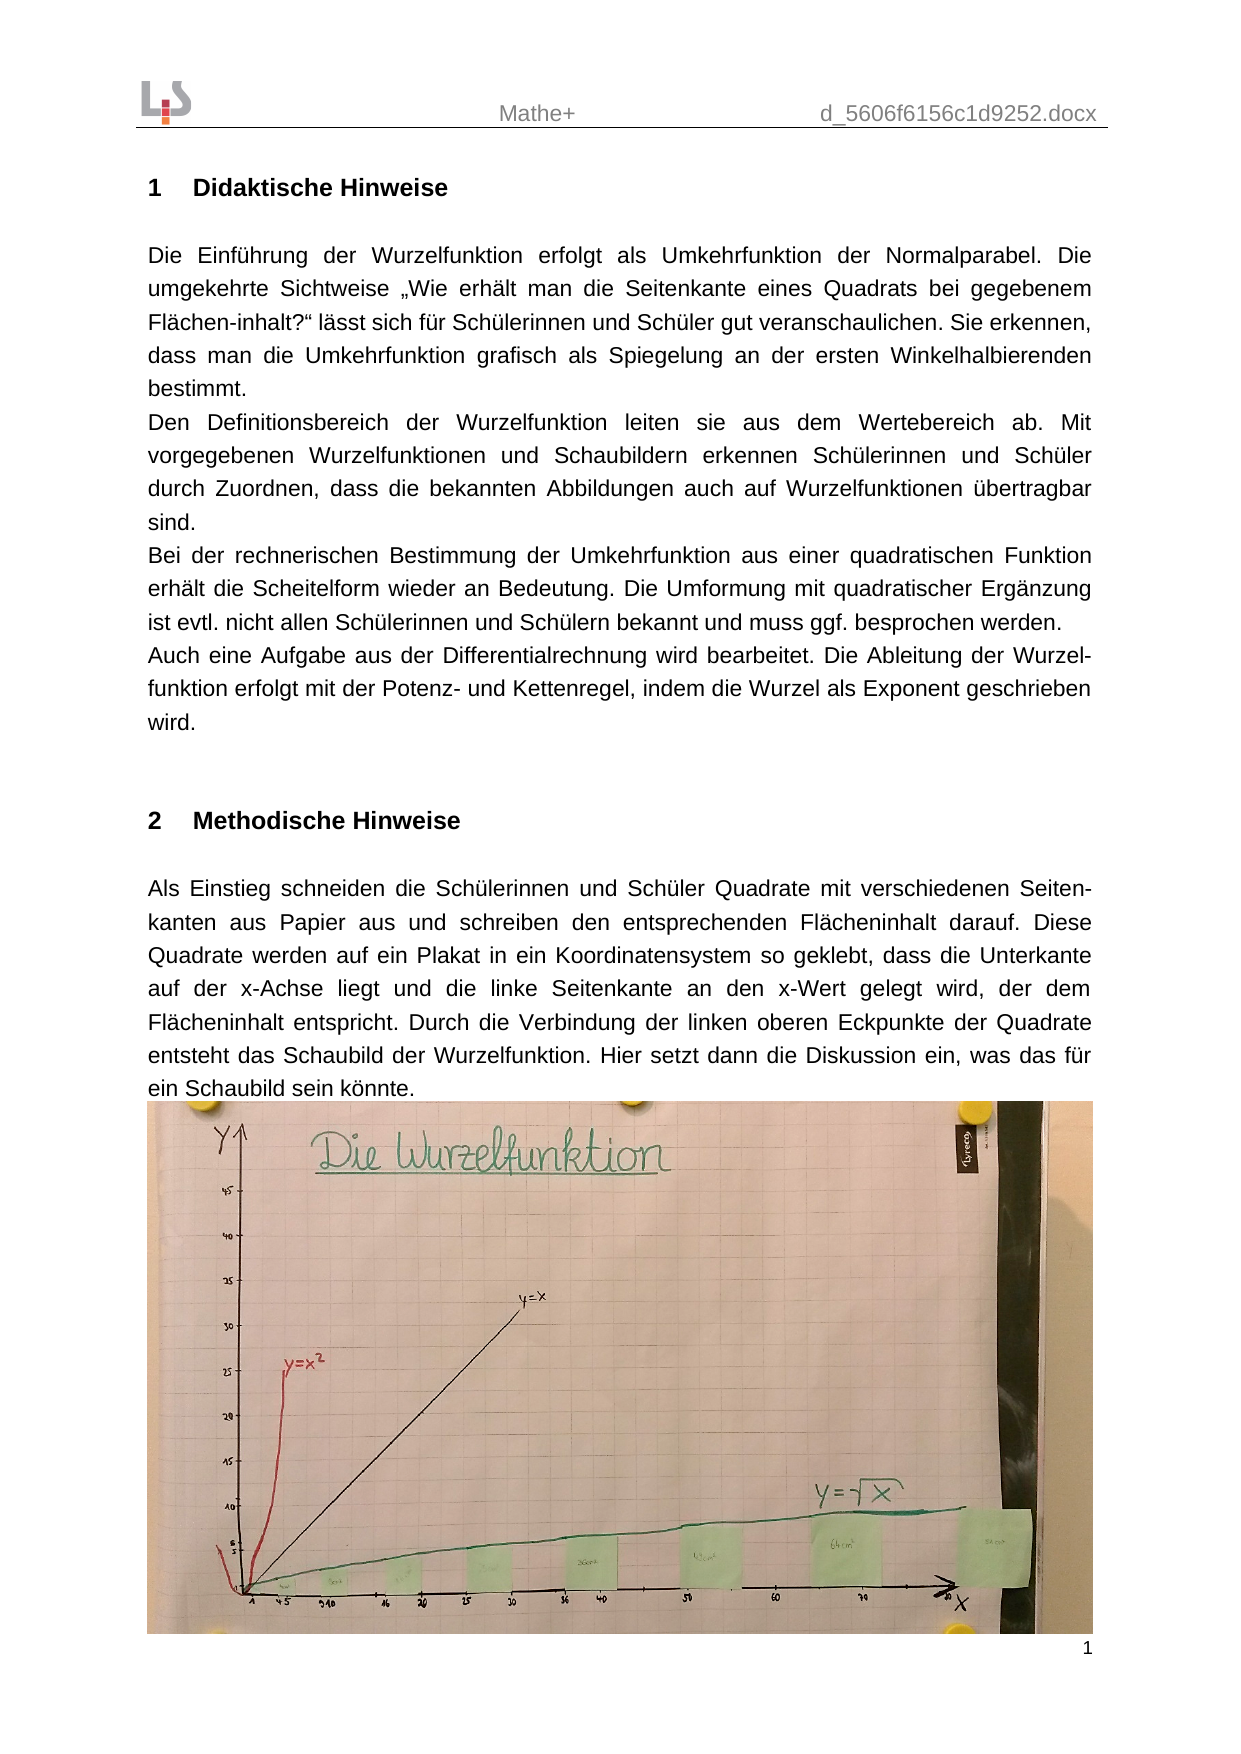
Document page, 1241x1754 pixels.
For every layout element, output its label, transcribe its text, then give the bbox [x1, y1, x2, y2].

text Als Einstieg schneiden die Schülerinnen und Schüler Quadrate mit verschiedenen Seiten-kanten aus Papier aus und schreiben den entsprechenden Flächeninhalt darauf. Diese Quadrate werden auf ein Plakat in ein Koordinatensystem so geklebt, dass die Unterkante auf der x-Achse liegt und die linke Seitenkante an den x-Wert gelegt wird, der dem Flächeninhalt entspricht. Durch die Verbindung der linken oberen Eckpunkte der Quadrate entsteht das Schaubild der Wurzelfunktion. Hier setzt dann die Diskussion ein, was das für ein Schaubild sein könnte. [148, 868, 1092, 1101]
text Methodische Hinweise [148, 802, 1092, 835]
text Auch eine Aufgabe aus der Differentialrechnung wird bearbeitet. Die Ableitung der Wurzel-funktion erfolgt mit der Potenz- und Kettenregel, indem die Wurzel als Exponent geschrieben wird. [148, 635, 1092, 735]
picture [147, 1101, 1093, 1634]
text Die Einführung der Wurzelfunktion erfolgt als Umkehrfunktion der Normalparabel. Die umgekehrte Sichtweise „Wie erhält man die Seitenkante eines Quadrats bei gegebenem Flächen-inhalt?“ lässt sich für Schülerinnen und Schüler gut veranschaulichen. Sie erkennen, dass man die Umkehrfunktion grafisch als Spiegelung an der ersten Winkelhalbierenden bestimmt. [148, 235, 1092, 402]
text Bei der rechnerischen Bestimmung der Umkehrfunktion aus einer quadratischen Funktion erhält die Scheitelform wieder an Bedeutung. Die Umformung mit quadratischer Ergänzung ist evtl. nicht allen Schülerinnen und Schülern bekannt und muss ggf. besprochen werden. [148, 535, 1092, 635]
text Didaktische Hinweise [148, 168, 1092, 202]
picture [141, 81, 192, 125]
text Den Definitionsbereich der Wurzelfunktion leiten sie aus dem Wertebereich ab. Mit vorgegebenen Wurzelfunktionen und Schaubildern erkennen Schülerinnen und Schüler durch Zuordnen, dass die bekannten Abbildungen auch auf Wurzelfunktionen übertragbar sind. [148, 402, 1092, 535]
